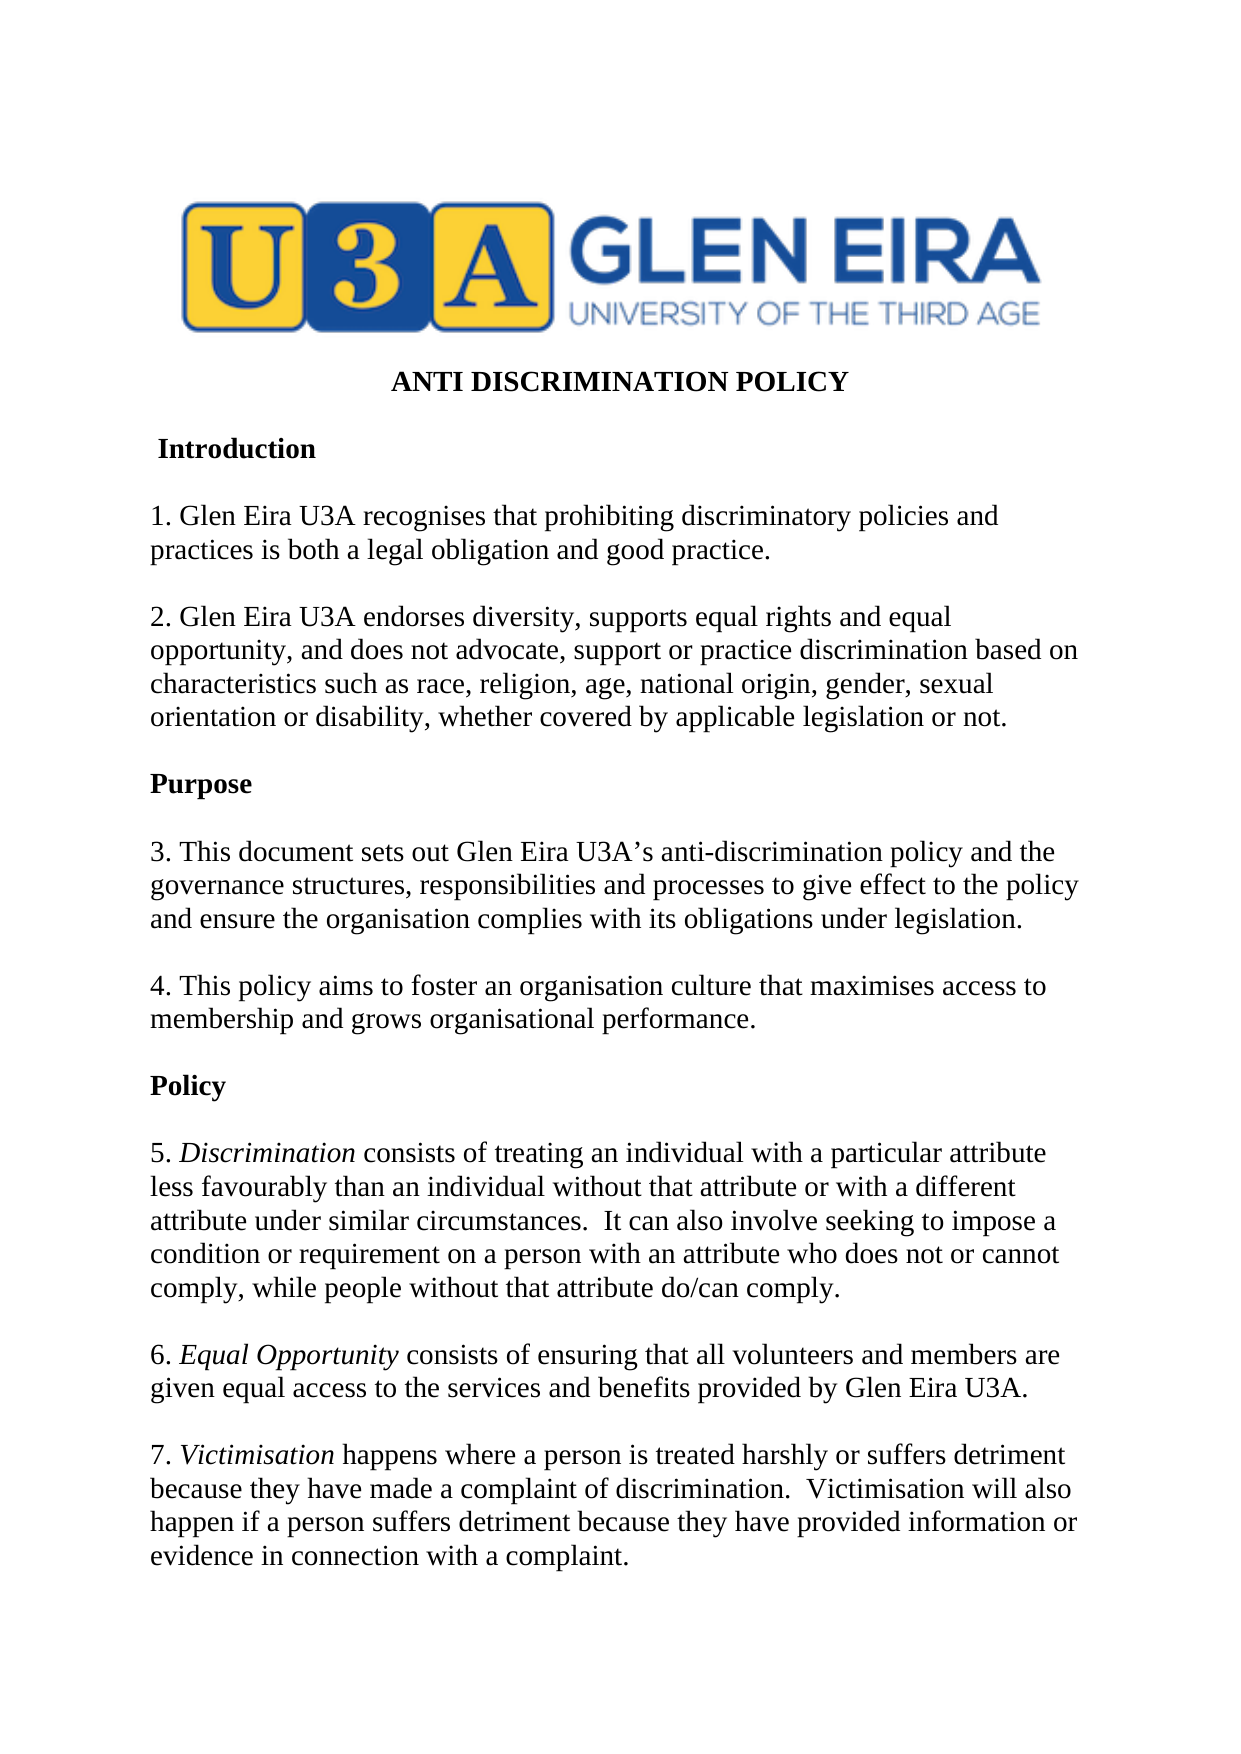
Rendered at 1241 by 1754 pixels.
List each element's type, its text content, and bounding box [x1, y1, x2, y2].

text 1. Glen Eira U3A recognises that prohibiting discriminatory policies and practices is both a legal obligation and good practice. [150, 498, 1090, 565]
text Introduction [150, 431, 1090, 465]
text 6. Equal Opportunity consists of ensuring that all volunteers and members are given equal access to the services and benefits provided by Glen Eira U3A. [150, 1337, 1090, 1404]
text 4. This policy aims to foster an organisation culture that maximises access to membership and grows organisational performance. [150, 968, 1090, 1035]
text ANTI DISCRIMINATION POLICY [150, 365, 1090, 398]
text Purpose [150, 767, 1090, 800]
picture [150, 150, 1091, 365]
text Policy [150, 1068, 1090, 1102]
text 3. This document sets out Glen Eira U3A’s anti-discrimination policy and the governance structures, responsibilities and processes to give effect to the policy and ensure the organisation complies with its obligations under legislation. [150, 834, 1090, 934]
text 7. Victimisation happens where a person is treated harshly or suffers detriment because they have made a complaint of discrimination. Victimisation will also happen if a person suffers detriment because they have provided information or evidence in connection with a complaint. [150, 1437, 1090, 1572]
text 2. Glen Eira U3A endorses diversity, supports equal rights and equal opportunity, and does not advocate, support or practice discrimination based on characteristics such as race, religion, age, national origin, gender, sexual orientation or disability, whether covered by applicable legislation or not. [150, 599, 1090, 733]
text 5. Discrimination consists of treating an individual with a particular attribute less favourably than an individual without that attribute or with a different attribute under similar circumstances. It can also involve seeking to impose a condition or requirement on a person with an attribute who does not or cannot comply, while people without that attribute do/can comply. [150, 1136, 1090, 1303]
